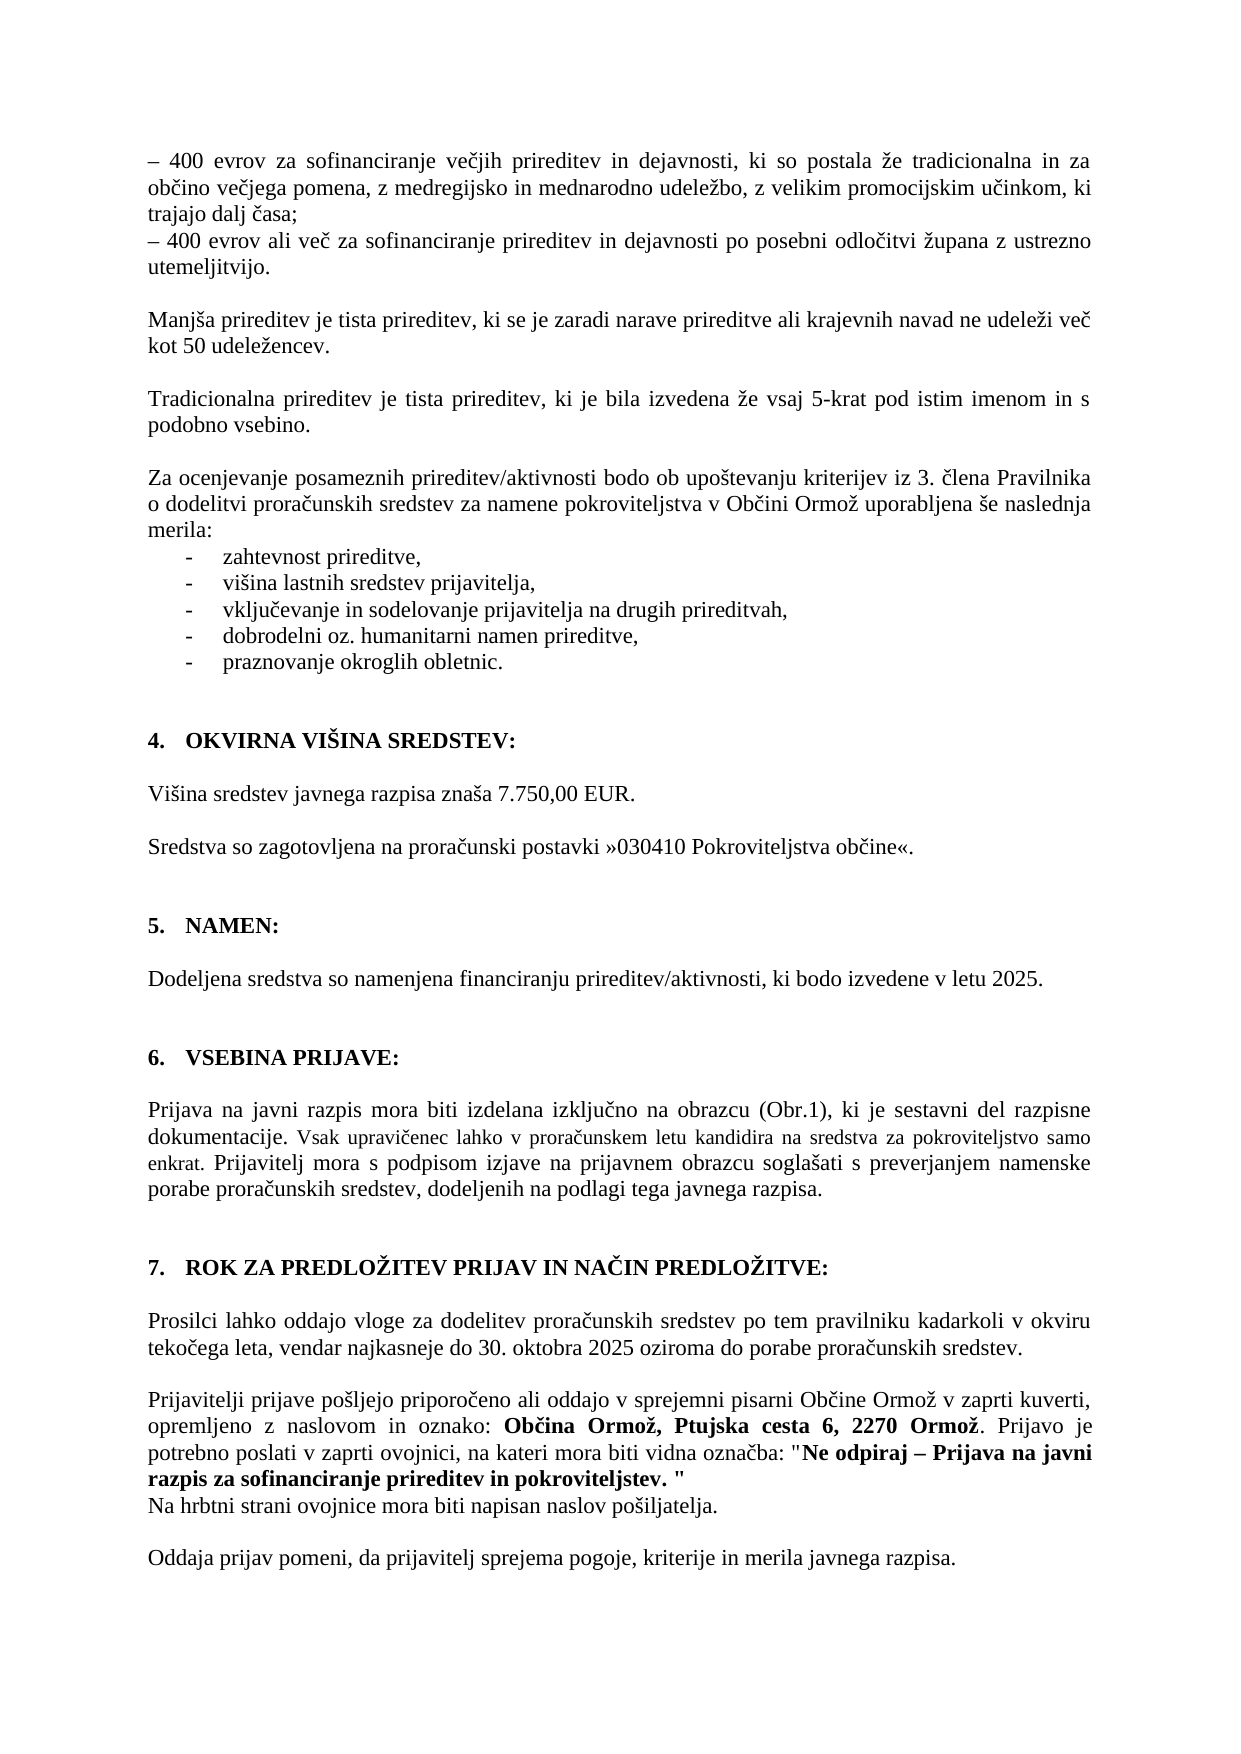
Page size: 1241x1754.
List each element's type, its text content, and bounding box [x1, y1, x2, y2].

text – 400 evrov za sofinanciranje večjih prireditev in dejavnosti, ki so postala že tradicionalna in za občino večjega pomena, z medregijsko in mednarodno udeležbo, z velikim promocijskim učinkom, ki trajajo dalj časa; [148, 148, 1093, 227]
list dobrodelni oz. humanitarni namen prireditve, [185, 622, 1093, 648]
text Prosilci lahko oddajo vloge za dodelitev proračunskih sredstev po tem pravilniku kadarkoli v okviru tekočega leta, vendar najkasneje do 30. oktobra 2025 oziroma do porabe proračunskih sredstev. [148, 1307, 1093, 1360]
text – 400 evrov ali več za sofinanciranje prireditev in dejavnosti po posebni odločitvi župana z ustrezno utemeljitvijo. [148, 227, 1093, 279]
text Na hrbtni strani ovojnice mora biti napisan naslov pošiljatelja. [148, 1492, 1093, 1518]
list ROK ZA PREDLOŽITEV PRIJAV IN NAČIN PREDLOŽITVE: [148, 1254, 1093, 1281]
text Oddaja prijav pomeni, da prijavitelj sprejema pogoje, kriterije in merila javnega razpisa. [148, 1544, 1093, 1571]
list OKVIRNA VIŠINA SREDSTEV: [148, 727, 1093, 754]
text Za ocenjevanje posameznih prireditev/aktivnosti bodo ob upoštevanju kriterijev iz 3. člena Pravilnika o dodelitvi proračunskih sredstev za namene pokroviteljstva v Občini Ormož uporabljena še naslednja merila: [148, 464, 1093, 543]
list NAMEN: [148, 912, 1093, 938]
text Prijavitelji prijave pošljejo priporočeno ali oddajo v sprejemni pisarni Občine Ormož v zaprti kuverti, opremljeno z naslovom in oznako: Občina Ormož, Ptujska cesta 6, 2270 Ormož. Prijavo je potrebno poslati v zaprti ovojnici, na kateri mora biti vidna označba: "Ne odpiraj – Prijava na javni razpis za sofinanciranje prireditev in pokroviteljstev. " [148, 1386, 1093, 1492]
list vključevanje in sodelovanje prijavitelja na drugih prireditvah, [185, 596, 1093, 622]
list praznovanje okroglih obletnic. [185, 648, 1093, 675]
text Prijava na javni razpis mora biti izdelana izključno na obrazcu (Obr.1), ki je sestavni del razpisne dokumentacije. Vsak upravičenec lahko v proračunskem letu kandidira na sredstva za pokroviteljstvo samo enkrat. Prijavitelj mora s podpisom izjave na prijavnem obrazcu soglašati s preverjanjem namenske porabe proračunskih sredstev, dodeljenih na podlagi tega javnega razpisa. [148, 1096, 1093, 1202]
text Sredstva so zagotovljena na proračunski postavki »030410 Pokroviteljstva občine«. [148, 833, 1093, 859]
text Dodeljena sredstva so namenjena financiranju prireditev/aktivnosti, ki bodo izvedene v letu 2025. [148, 964, 1093, 991]
list zahtevnost prireditve, [185, 543, 1093, 569]
list višina lastnih sredstev prijavitelja, [185, 569, 1093, 596]
list VSEBINA PRIJAVE: [148, 1044, 1093, 1070]
text Tradicionalna prireditev je tista prireditev, ki je bila izvedena že vsaj 5-krat pod istim imenom in s podobno vsebino. [148, 385, 1093, 437]
text Manjša prireditev je tista prireditev, ki se je zaradi narave prireditve ali krajevnih navad ne udeleži več kot 50 udeležencev. [148, 306, 1093, 358]
text Višina sredstev javnega razpisa znaša 7.750,00 EUR. [148, 780, 1093, 806]
